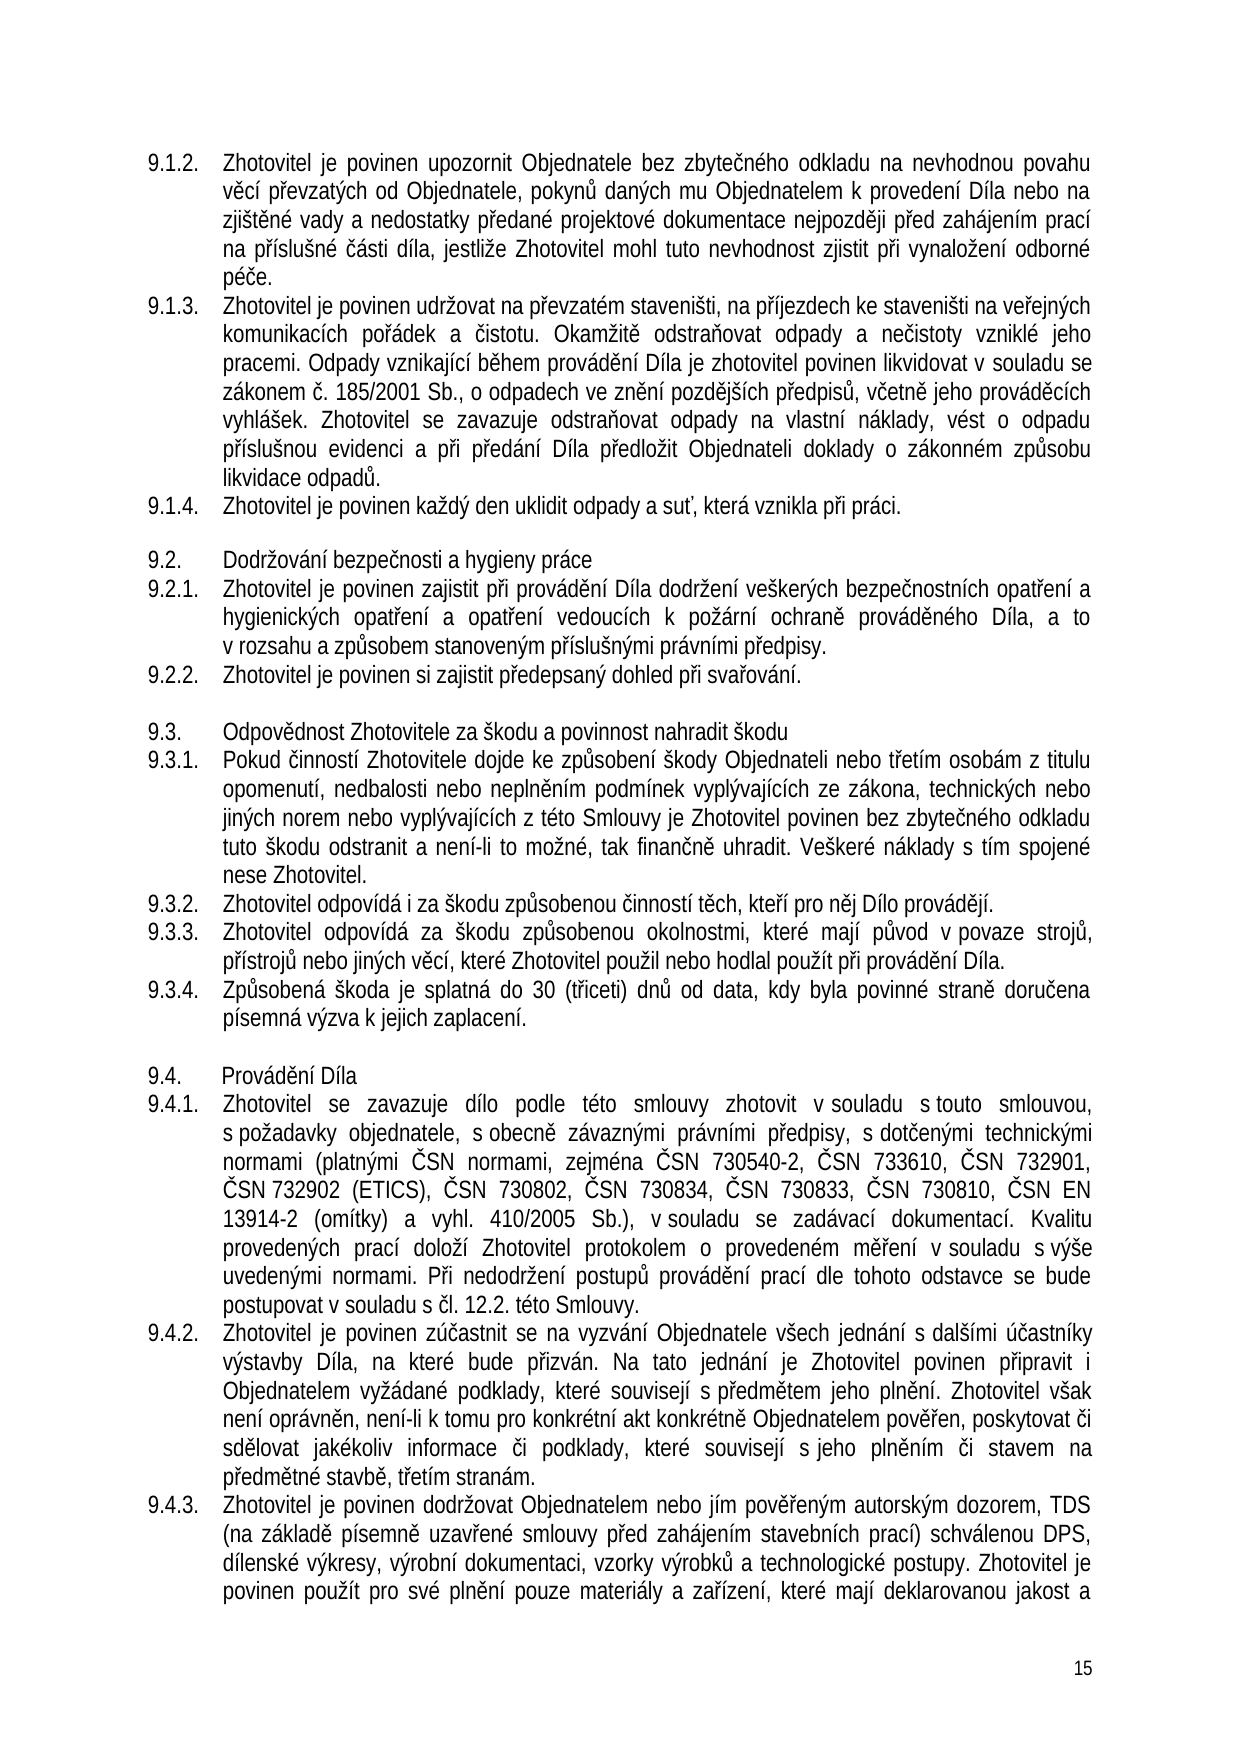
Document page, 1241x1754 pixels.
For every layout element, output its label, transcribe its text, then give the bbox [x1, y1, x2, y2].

list Provádění Díla [148, 1061, 1093, 1089]
list Zhotovitel je povinen zajistit při provádění Díla dodržení veškerých bezpečnostních opatření a hygienických opatření a opatření vedoucích k požární ochraně prováděného Díla, a to v rozsahu a způsobem stanoveným příslušnými právními předpisy. [148, 574, 1093, 659]
list Zhotovitel je povinen zúčastnit se na vyzvání Objednatele všech jednání s dalšími účastníky výstavby Díla, na které bude přizván. Na tato jednání je Zhotovitel povinen připravit i Objednatelem vyžádané podklady, které souvisejí s předmětem jeho plnění. Zhotovitel však není oprávněn, není-li k tomu pro konkrétní akt konkrétně Objednatelem pověřen, poskytovat či sdělovat jakékoliv informace či podklady, které souvisejí s jeho plněním či stavem na předmětné stavbě, třetím stranám. [148, 1318, 1093, 1490]
list Způsobená škoda je splatná do 30 (třiceti) dnů od data, kdy byla povinné straně doručena písemná výzva k jejich zaplacení. [148, 975, 1093, 1032]
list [148, 1490, 1093, 1605]
list Zhotovitel je povinen si zajistit předepsaný dohled při svařování. [148, 659, 1093, 688]
list Zhotovitel se zavazuje dílo podle této smlouvy zhotovit v souladu s touto smlouvou, s požadavky objednatele, s obecně závaznými právními předpisy, s dotčenými technickými normami (platnými ČSN normami, zejména ČSN 730540-2, ČSN 733610, ČSN 732901, ČSN 732902 (ETICS), ČSN 730802, ČSN 730834, ČSN 730833, ČSN 730810, ČSN EN 13914-2 (omítky) a vyhl. 410/2005 Sb.), v souladu se zadávací dokumentací. Kvalitu provedených prací doloží Zhotovitel protokolem o provedeném měření v souladu s výše uvedenými normami. Při nedodržení postupů provádění prací dle tohoto odstavce se bude postupovat v souladu s čl. 12.2. této Smlouvy. [148, 1089, 1093, 1318]
list Pokud činností Zhotovitele dojde ke způsobení škody Objednateli nebo třetím osobám z titulu opomenutí, nedbalosti nebo neplněním podmínek vyplývajících ze zákona, technických nebo jiných norem nebo vyplývajících z této Smlouvy je Zhotovitel povinen bez zbytečného odkladu tuto škodu odstranit a není-li to možné, tak finančně uhradit. Veškeré náklady s tím spojené nese Zhotovitel. [148, 746, 1093, 889]
list Dodržování bezpečnosti a hygieny práce [148, 545, 1093, 574]
list Zhotovitel odpovídá za škodu způsobenou okolnostmi, které mají původ v povaze strojů, přístrojů nebo jiných věcí, které Zhotovitel použil nebo hodlal použít při provádění Díla. [148, 917, 1093, 975]
list Odpovědnost Zhotovitele za škodu a povinnost nahradit škodu [148, 717, 1093, 746]
list Zhotovitel je povinen upozornit Objednatele bez zbytečného odkladu na nevhodnou povahu věcí převzatých od Objednatele, pokynů daných mu Objednatelem k provedení Díla nebo na zjištěné vady a nedostatky předané projektové dokumentace nejpozději před zahájením prací na příslušné části díla, jestliže Zhotovitel mohl tuto nevhodnost zjistit při vynaložení odborné péče. [148, 148, 1093, 291]
list Zhotovitel je povinen každý den uklidit odpady a suť, která vznikla při práci. [148, 491, 1093, 520]
list Zhotovitel odpovídá i za škodu způsobenou činností těch, kteří pro něj Dílo provádějí. [148, 889, 1093, 917]
list Zhotovitel je povinen udržovat na převzatém staveništi, na příjezdech ke staveništi na veřejných komunikacích pořádek a čistotu. Okamžitě odstraňovat odpady a nečistoty vzniklé jeho pracemi. Odpady vznikající během provádění Díla je zhotovitel povinen likvidovat v souladu se zákonem č. 185/2001 Sb., o odpadech ve znění pozdějších předpisů, včetně jeho prováděcích vyhlášek. Zhotovitel se zavazuje odstraňovat odpady na vlastní náklady, vést o odpadu příslušnou evidenci a při předání Díla předložit Objednateli doklady o zákonném způsobu likvidace odpadů. [148, 291, 1093, 491]
